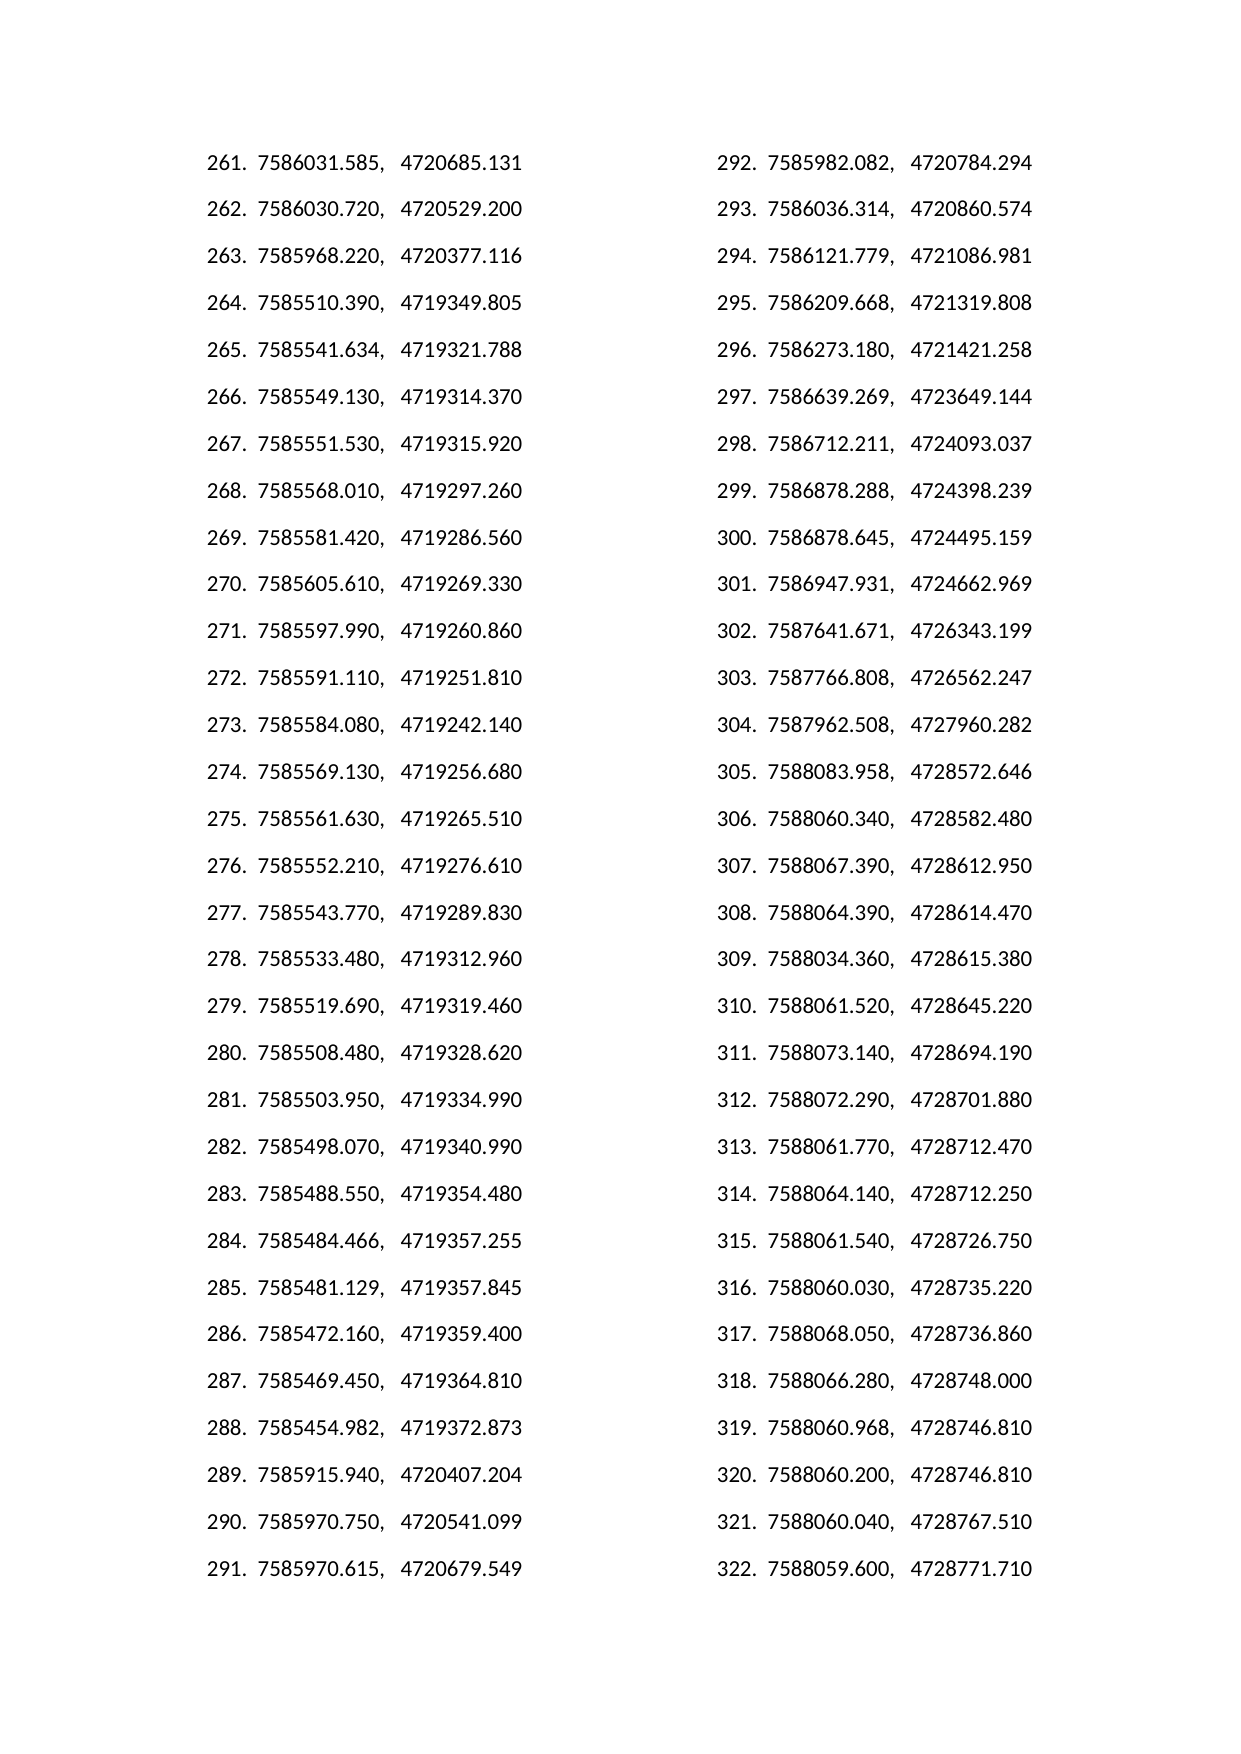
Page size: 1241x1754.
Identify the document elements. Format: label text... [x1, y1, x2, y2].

text 264. 7585510.390, 4719349.805 [207, 288, 583, 316]
text 285. 7585481.129, 4719357.845 [207, 1273, 583, 1301]
text 300. 7586878.645, 4724495.159 [717, 523, 1093, 551]
text 306. 7588060.340, 4728582.480 [717, 804, 1093, 832]
text 269. 7585581.420, 4719286.560 [207, 523, 583, 551]
text 262. 7586030.720, 4720529.200 [207, 194, 583, 222]
text 299. 7586878.288, 4724398.239 [717, 476, 1093, 504]
text 270. 7585605.610, 4719269.330 [207, 569, 583, 597]
text 274. 7585569.130, 4719256.680 [207, 757, 583, 785]
text 287. 7585469.450, 4719364.810 [207, 1366, 583, 1394]
text 278. 7585533.480, 4719312.960 [207, 944, 583, 972]
text 272. 7585591.110, 4719251.810 [207, 663, 583, 691]
text 322. 7588059.600, 4728771.710 [717, 1554, 1093, 1582]
text 311. 7588073.140, 4728694.190 [717, 1038, 1093, 1066]
text 281. 7585503.950, 4719334.990 [207, 1085, 583, 1113]
text 304. 7587962.508, 4727960.282 [717, 710, 1093, 738]
text 271. 7585597.990, 4719260.860 [207, 616, 583, 644]
text 265. 7585541.634, 4719321.788 [207, 335, 583, 363]
text 282. 7585498.070, 4719340.990 [207, 1132, 583, 1160]
text 296. 7586273.180, 4721421.258 [717, 335, 1093, 363]
text 266. 7585549.130, 4719314.370 [207, 382, 583, 410]
text 267. 7585551.530, 4719315.920 [207, 429, 583, 457]
text 273. 7585584.080, 4719242.140 [207, 710, 583, 738]
text 308. 7588064.390, 4728614.470 [717, 898, 1093, 926]
text 289. 7585915.940, 4720407.204 [207, 1460, 583, 1488]
text 316. 7588060.030, 4728735.220 [717, 1273, 1093, 1301]
text 280. 7585508.480, 4719328.620 [207, 1038, 583, 1066]
text 302. 7587641.671, 4726343.199 [717, 616, 1093, 644]
text 298. 7586712.211, 4724093.037 [717, 429, 1093, 457]
text 297. 7586639.269, 4723649.144 [717, 382, 1093, 410]
text 286. 7585472.160, 4719359.400 [207, 1319, 583, 1347]
text 314. 7588064.140, 4728712.250 [717, 1179, 1093, 1207]
text 312. 7588072.290, 4728701.880 [717, 1085, 1093, 1113]
text 295. 7586209.668, 4721319.808 [717, 288, 1093, 316]
text 320. 7588060.200, 4728746.810 [717, 1460, 1093, 1488]
text 293. 7586036.314, 4720860.574 [717, 194, 1093, 222]
text 303. 7587766.808, 4726562.247 [717, 663, 1093, 691]
text 318. 7588066.280, 4728748.000 [717, 1366, 1093, 1394]
text 288. 7585454.982, 4719372.873 [207, 1413, 583, 1441]
text 310. 7588061.520, 4728645.220 [717, 991, 1093, 1019]
text 305. 7588083.958, 4728572.646 [717, 757, 1093, 785]
text 290. 7585970.750, 4720541.099 [207, 1507, 583, 1535]
text 263. 7585968.220, 4720377.116 [207, 241, 583, 269]
text 275. 7585561.630, 4719265.510 [207, 804, 583, 832]
text 291. 7585970.615, 4720679.549 [207, 1554, 583, 1582]
text 317. 7588068.050, 4728736.860 [717, 1319, 1093, 1347]
text 292. 7585982.082, 4720784.294 [717, 148, 1093, 176]
text 294. 7586121.779, 4721086.981 [717, 241, 1093, 269]
text 283. 7585488.550, 4719354.480 [207, 1179, 583, 1207]
text 279. 7585519.690, 4719319.460 [207, 991, 583, 1019]
text 307. 7588067.390, 4728612.950 [717, 851, 1093, 879]
text 301. 7586947.931, 4724662.969 [717, 569, 1093, 597]
text 261. 7586031.585, 4720685.131 [207, 148, 583, 176]
text 284. 7585484.466, 4719357.255 [207, 1226, 583, 1254]
text 319. 7588060.968, 4728746.810 [717, 1413, 1093, 1441]
text 268. 7585568.010, 4719297.260 [207, 476, 583, 504]
text 277. 7585543.770, 4719289.830 [207, 898, 583, 926]
text 313. 7588061.770, 4728712.470 [717, 1132, 1093, 1160]
text 276. 7585552.210, 4719276.610 [207, 851, 583, 879]
text 309. 7588034.360, 4728615.380 [717, 944, 1093, 972]
text 315. 7588061.540, 4728726.750 [717, 1226, 1093, 1254]
text 321. 7588060.040, 4728767.510 [717, 1507, 1093, 1535]
